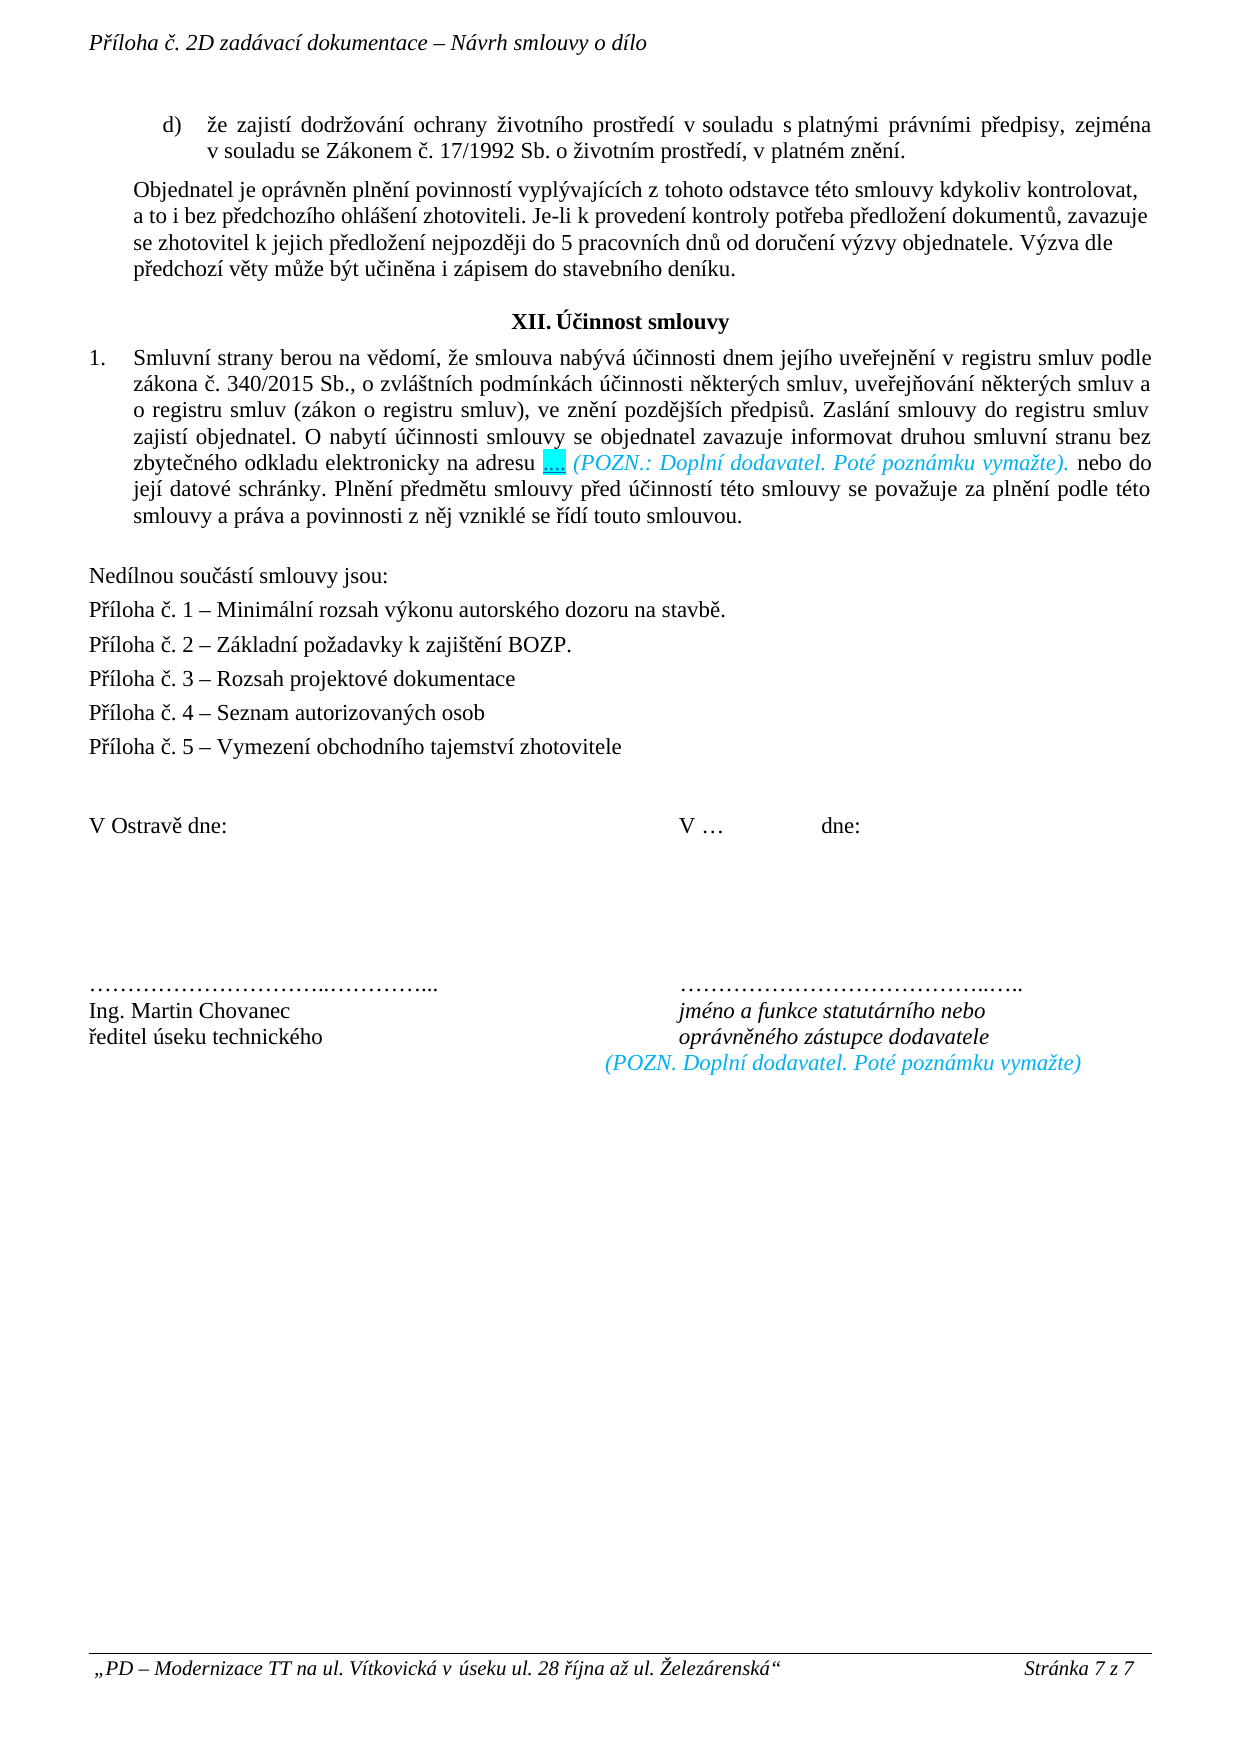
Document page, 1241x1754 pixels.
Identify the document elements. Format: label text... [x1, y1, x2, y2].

text Příloha č. 4 – Seznam autorizovaných osob [89, 699, 1180, 725]
text ředitel úseku technického oprávněného zástupce dodavatele [89, 1023, 1180, 1049]
list Smluvní strany berou na vědomí, že smlouva nabývá účinnosti dnem jejího uveřejnění v registru smluv podle zákona č. 340/2015 Sb., o zvláštních podmínkách účinnosti některých smluv, uveřejňování některých smluv a o registru smluv (zákon o registru smluv), ve znění pozdějších předpisů. Zaslání smlouvy do registru smluv zajistí objednatel. O nabytí účinnosti smlouvy se objednatel zavazuje informovat druhou smluvní stranu bez zbytečného odkladu elektronicky na adresu .... (POZN.: Doplní dodavatel. Poté poznámku vymažte). nebo do její datové schránky. Plnění předmětu smlouvy před účinností této smlouvy se považuje za plnění podle této smlouvy a práva a povinnosti z něj vzniklé se řídí touto smlouvou. [89, 344, 1152, 528]
text Příloha č. 3 – Rozsah projektové dokumentace [89, 665, 1180, 691]
list Účinnost smlouvy [89, 308, 1152, 334]
text …………………………..…………... …………………………………..….. [89, 970, 1152, 997]
text V Ostravě dne: V … dne: [89, 812, 1152, 838]
text Příloha č. 5 – Vymezení obchodního tajemství zhotovitele [89, 733, 1180, 759]
text Příloha č. 1 – Minimální rozsah výkonu autorského dozoru na stavbě. [89, 596, 1180, 623]
text Příloha č. 2 – Základní požadavky k zajištění BOZP. [89, 631, 1180, 657]
text Objednatel je oprávněn plnění povinností vyplývajících z tohoto odstavce této smlouvy kdykoliv kontrolovat, a to i bez předchozího ohlášení zhotoviteli. Je-li k provedení kontroly potřeba předložení dokumentů, zavazuje se zhotovitel k jejich předložení nejpozději do 5 pracovních dnů od doručení výzvy objednatele. Výzva dle předchozí věty může být učiněna i zápisem do stavebního deníku. [133, 176, 1152, 282]
list že zajistí dodržování ochrany životního prostředí v souladu s platnými právními předpisy, zejména v souladu se Zákonem č. 17/1992 Sb. o životním prostředí, v platném znění. [162, 111, 1152, 164]
text (POZN. Doplní dodavatel. Poté poznámku vymažte) [89, 1049, 1180, 1102]
text Ing. Martin Chovanec jméno a funkce statutárního nebo [89, 997, 1180, 1023]
text Nedílnou součástí smlouvy jsou: [89, 562, 1180, 589]
